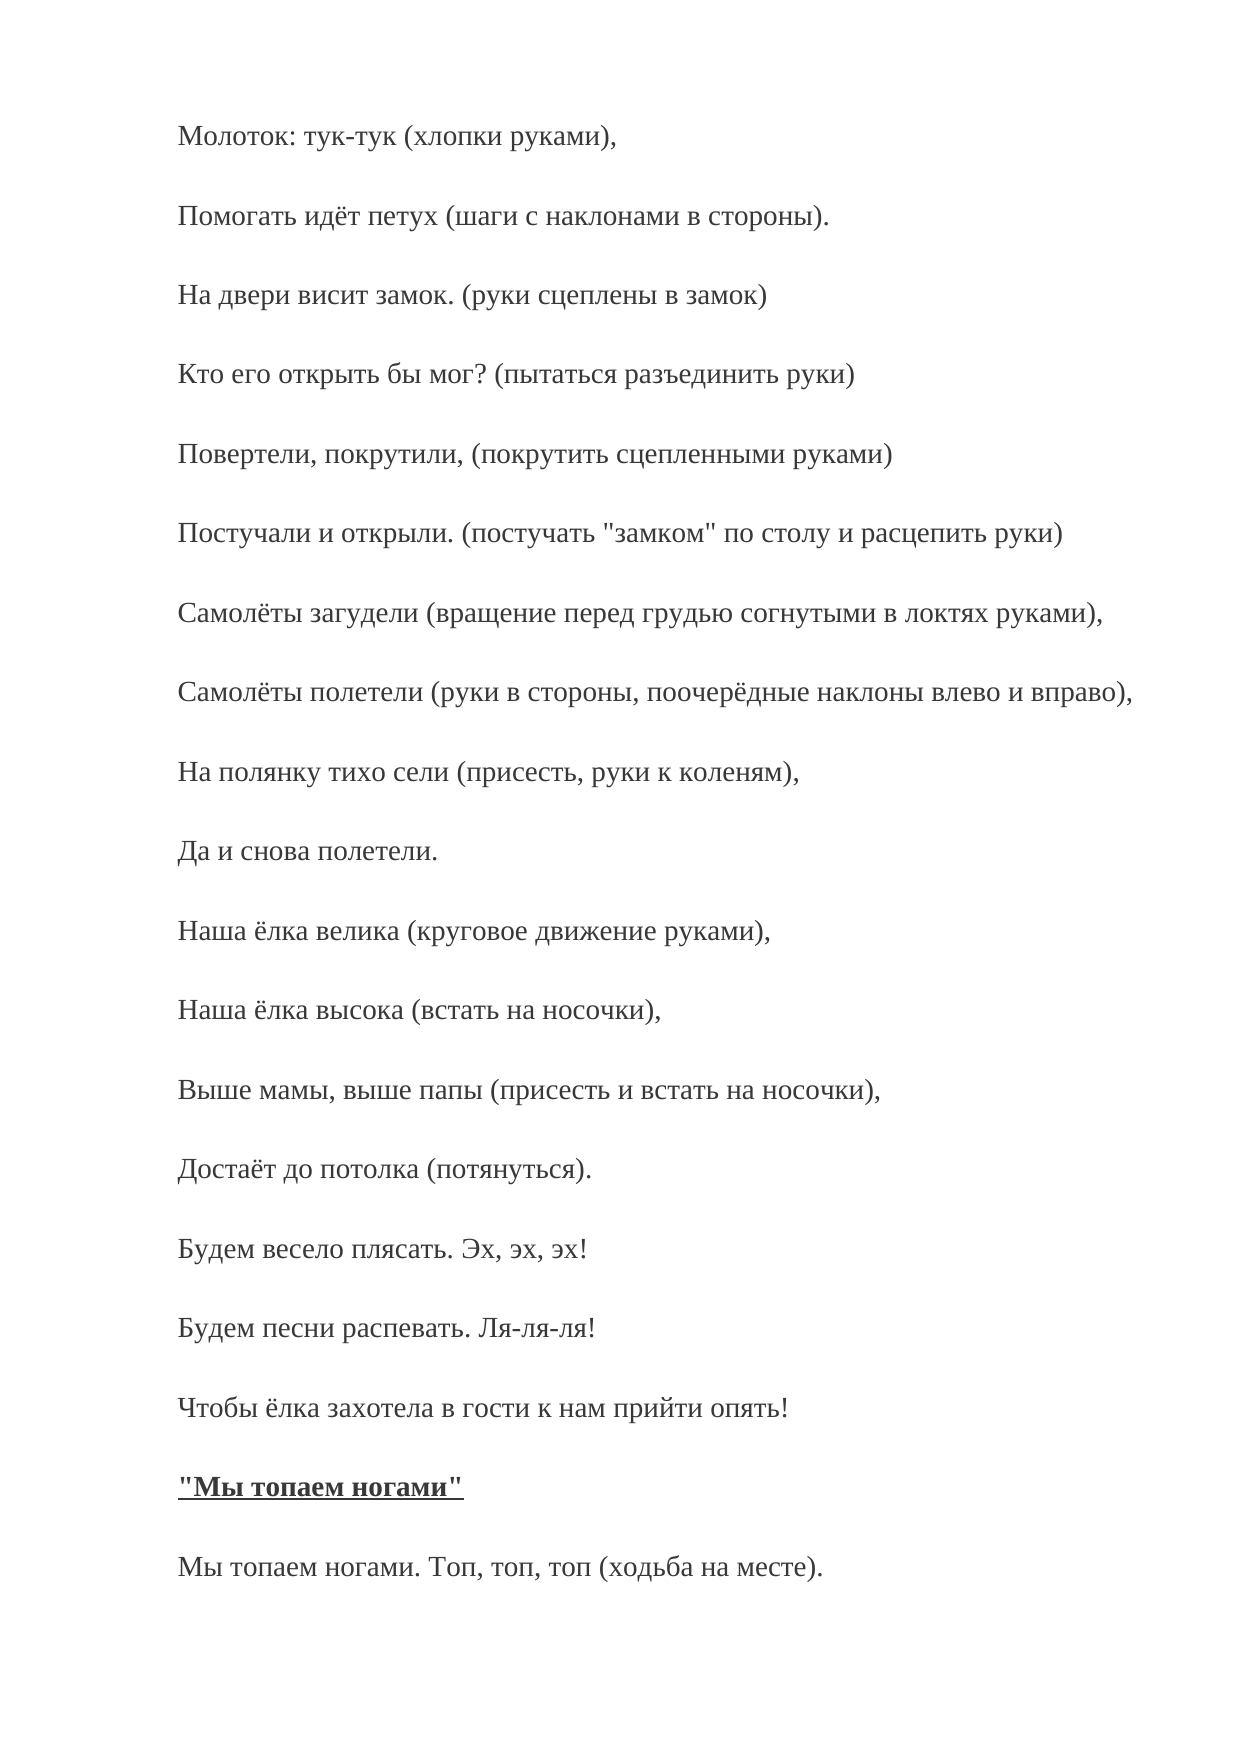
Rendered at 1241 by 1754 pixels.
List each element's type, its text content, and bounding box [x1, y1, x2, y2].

text Да и снова полетели. [177, 833, 1152, 867]
text Постучали и открыли. (постучать "замком" по столу и расцепить руки) [177, 516, 1152, 549]
text Наша ёлка велика (круговое движение руками), [177, 913, 1152, 946]
text Выше мамы, выше папы (присесть и встать на носочки), [177, 1072, 1152, 1105]
text На двери висит замок. (руки сцеплены в замок) [177, 277, 1152, 311]
text Кто его открыть бы мог? (пытаться разъединить руки) [177, 357, 1152, 390]
text Самолёты загудели (вращение перед грудью согнутыми в локтях руками), [177, 595, 1152, 628]
text Самолёты полетели (руки в стороны, поочерёдные наклоны влево и вправо), [177, 674, 1152, 708]
text Будем весело плясать. Эх, эх, эх! [177, 1231, 1152, 1264]
text На полянку тихо сели (присесть, руки к коленям), [177, 754, 1152, 787]
text Достаёт до потолка (потянуться). [177, 1151, 1152, 1185]
text Мы топаем ногами. Топ, топ, топ (ходьба на месте). [177, 1549, 1152, 1582]
text Молоток: тук-тук (хлопки руками), [177, 118, 1152, 152]
text Будем песни распевать. Ля-ля-ля! [177, 1310, 1152, 1344]
text Чтобы ёлка захотела в гости к нам прийти опять! [177, 1390, 1152, 1423]
text Наша ёлка высока (встать на носочки), [177, 992, 1152, 1026]
text "Мы топаем ногами" [177, 1469, 1152, 1503]
text Повертели, покрутили, (покрутить сцепленными руками) [177, 436, 1152, 469]
text Помогать идёт петух (шаги с наклонами в стороны). [177, 198, 1152, 231]
